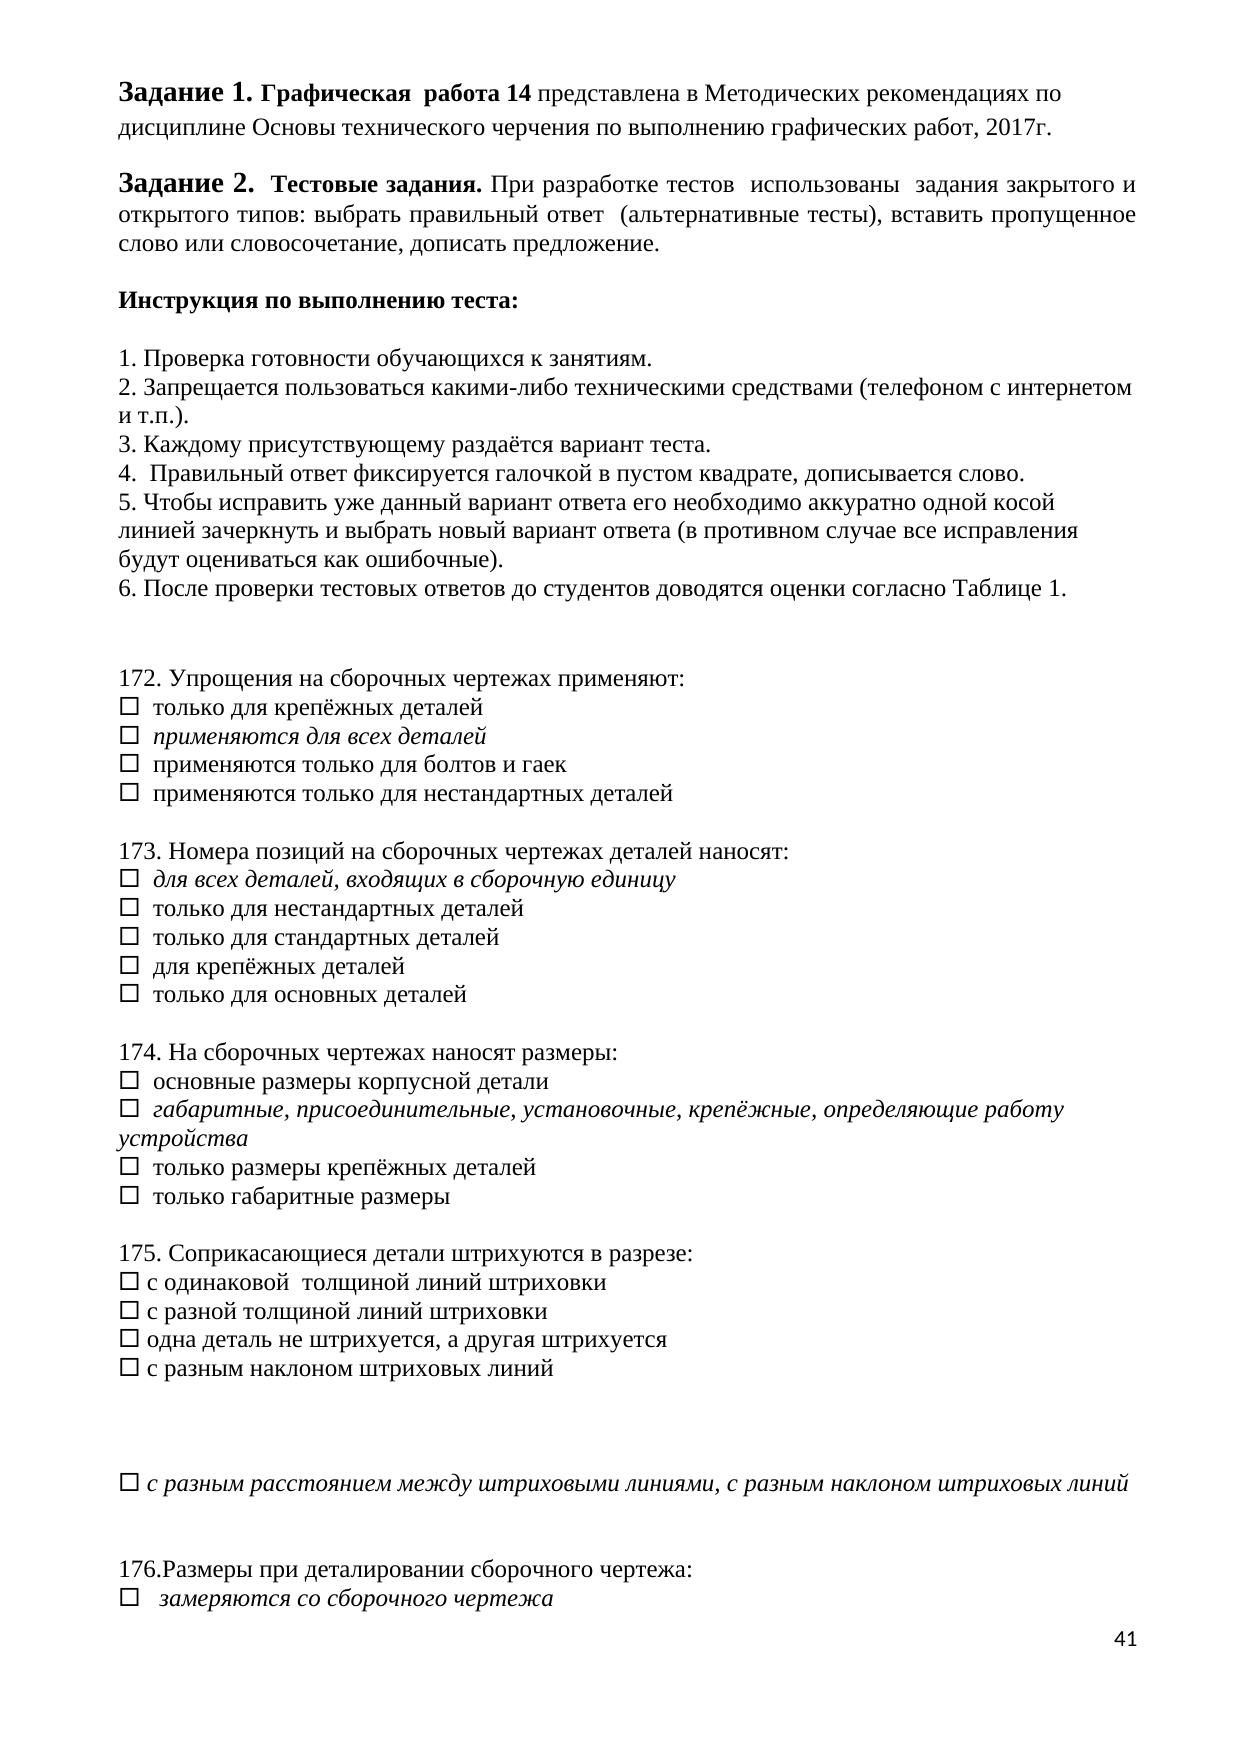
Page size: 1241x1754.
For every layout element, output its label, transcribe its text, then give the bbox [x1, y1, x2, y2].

text 6. После проверки тестовых ответов до студентов доводятся оценки согласно Таблице 1. [118, 573, 1137, 602]
text 2. Запрещается пользоваться какими-либо техническими средствами (телефоном с интернетом и т.п.). [118, 372, 1137, 429]
text основные размеры корпусной детали [118, 1066, 1137, 1094]
text 4. Правильный ответ фиксируется галочкой в пустом квадрате, дописывается слово. [118, 458, 1137, 487]
text с разным наклоном штриховых линий [118, 1353, 1137, 1382]
text Инструкция по выполнению теста: [118, 285, 1137, 314]
text 1. Проверка готовности обучающихся к занятиям. [118, 343, 1137, 372]
text 5. Чтобы исправить уже данный вариант ответа его необходимо аккуратно одной косой линией зачеркнуть и выбрать новый вариант ответа (в противном случае все исправления будут оцениваться как ошибочные). [118, 487, 1137, 573]
text с разной толщиной линий штриховки [118, 1296, 1137, 1324]
text 173. Номера позиций на сборочных чертежах деталей наносят: [118, 836, 1137, 864]
text только для основных деталей [118, 979, 1137, 1008]
text 176.Размеры при деталировании сборочного чертежа: [118, 1554, 1137, 1583]
text применяются для всех деталей [118, 721, 1137, 749]
text только размеры крепёжных деталей [118, 1152, 1137, 1181]
text только габаритные размеры [118, 1181, 1137, 1209]
text Задание 2. Тестовые задания. При разработке тестов использованы задания закрытого и открытого типов: выбрать правильный ответ (альтернативные тесты), вставить пропущенное слово или словосочетание, дописать предложение. [118, 166, 1137, 257]
text 172. Упрощения на сборочных чертежах применяют: [118, 663, 1137, 692]
text с одинаковой толщиной линий штриховки [118, 1267, 1137, 1296]
text применяются только для болтов и гаек [118, 749, 1137, 778]
text для всех деталей, входящих в сборочную единицу [118, 864, 1137, 893]
text 175. Соприкасающиеся детали штрихуются в разрезе: [118, 1238, 1137, 1267]
text замеряются со сборочного чертежа [118, 1583, 1137, 1612]
text для крепёжных деталей [118, 951, 1137, 979]
text 174. На сборочных чертежах наносят размеры: [118, 1037, 1137, 1066]
text Задание 1. Графическая работа 14 представлена в Методических рекомендациях по дисциплине Основы технического черчения по выполнению графических работ, 2017г. [118, 74, 1137, 140]
text одна деталь не штрихуется, а другая штрихуется [118, 1324, 1137, 1353]
text 3. Каждому присутствующему раздаётся вариант теста. [118, 429, 1137, 458]
text только для стандартных деталей [118, 922, 1137, 951]
text габаритные, присоединительные, установочные, крепёжные, определяющие работу устройства [118, 1094, 1137, 1152]
text только для крепёжных деталей [118, 692, 1137, 721]
text только для нестандартных деталей [118, 893, 1137, 922]
text применяются только для нестандартных деталей [118, 778, 1137, 807]
text с разным расстоянием между штриховыми линиями, с разным наклоном штриховых линий [118, 1468, 1137, 1497]
